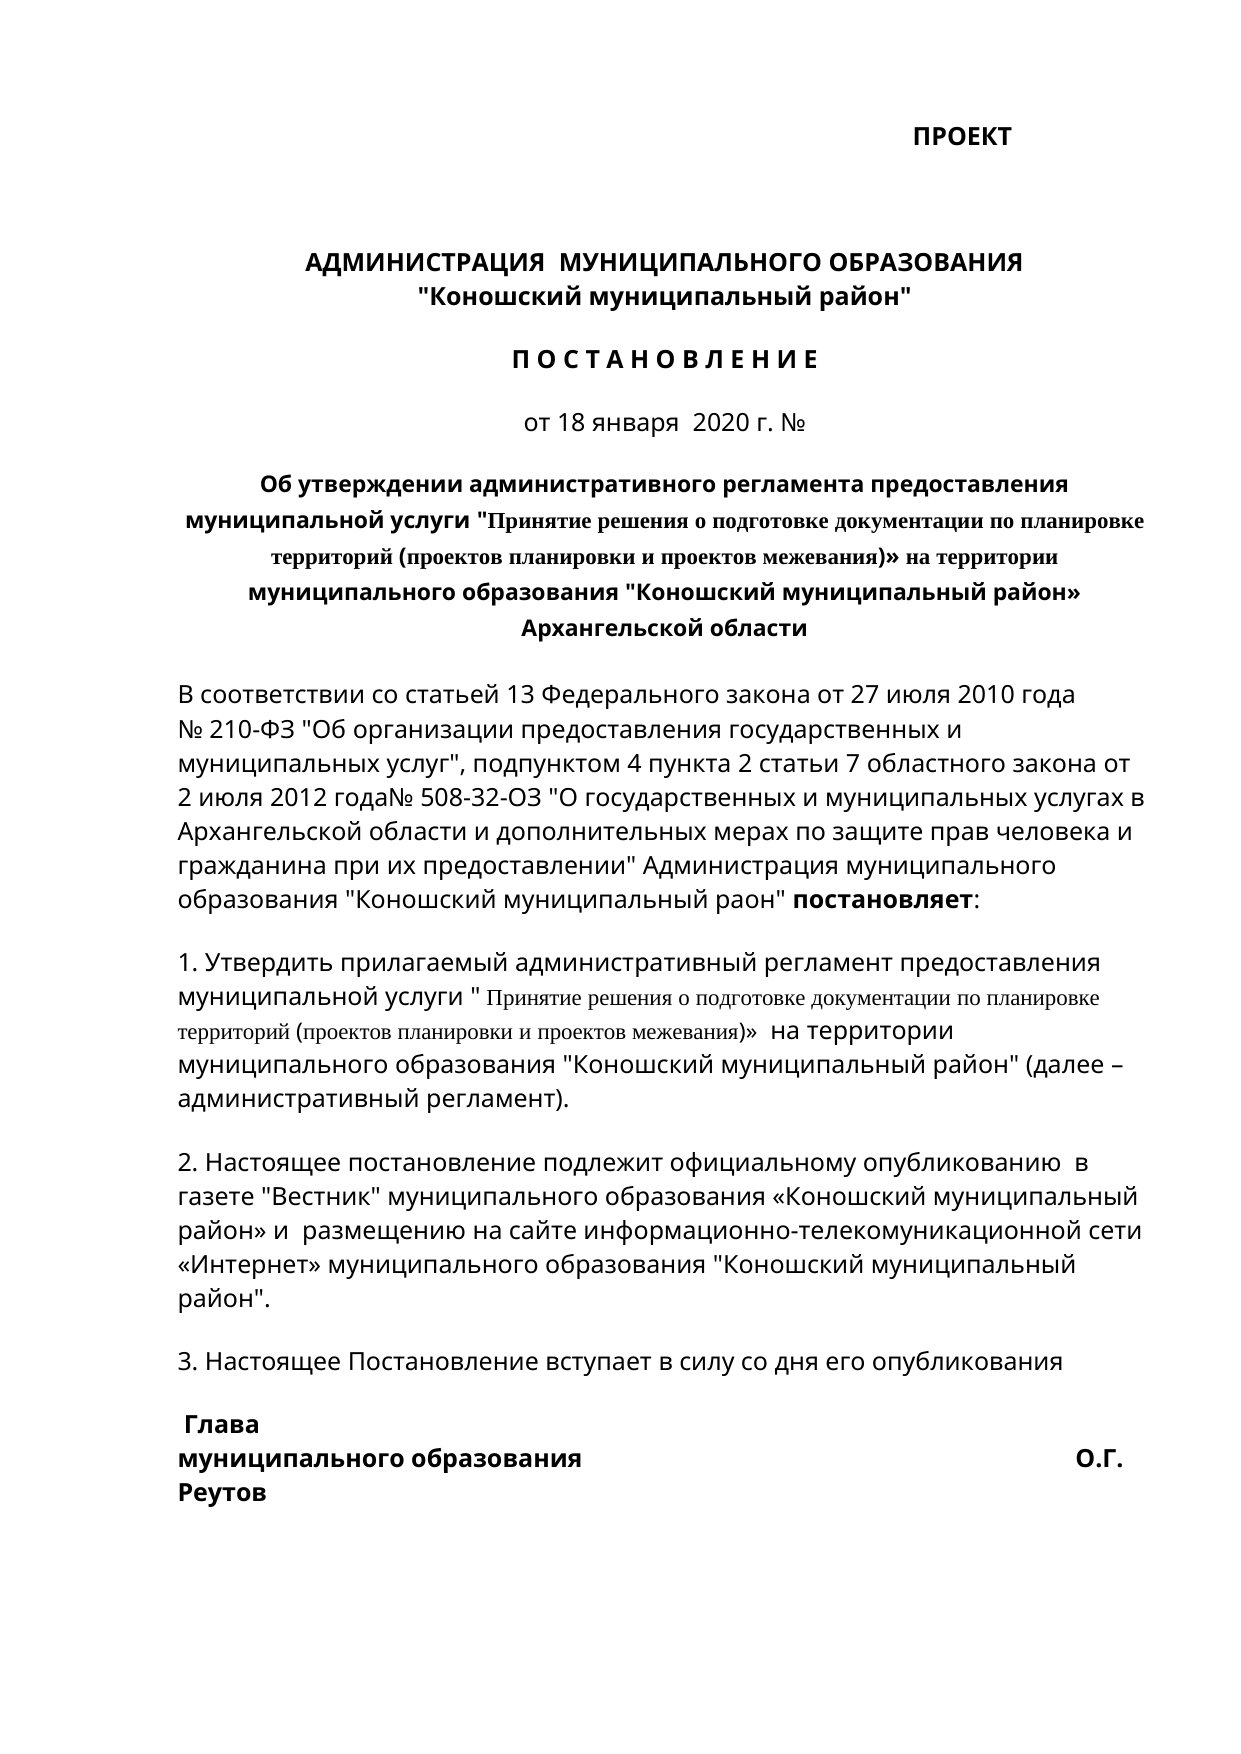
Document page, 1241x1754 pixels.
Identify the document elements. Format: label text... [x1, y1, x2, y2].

text 3. Настоящее Постановление вступает в силу со дня его опубликования [177, 1344, 1152, 1378]
text ПРОЕКТ [177, 118, 1152, 152]
text В соответствии со статьей 13 Федерального закона от 27 июля 2010 года № 210-ФЗ "Об организации предоставления государственных и муниципальных услуг", подпунктом 4 пункта 2 статьи 7 областного закона от 2 июля 2012 года№ 508-32-ОЗ "О государственных и муниципальных услугах в Архангельской области и дополнительных мерах по защите прав человека и гражданина при их предоставлении" Администрация муниципального образования "Коношский муниципальный раон" постановляет: [177, 677, 1152, 916]
text 2. Настоящее постановление подлежит официальному опубликованию в газете "Вестник" муниципального образования «Коношский муниципальный район» и размещению на сайте информационно-телекомуникационной сети «Интернет» муниципального образования "Коношский муниципальный район". [177, 1144, 1152, 1314]
text АДМИНИСТРАЦИЯ МУНИЦИПАЛЬНОГО ОБРАЗОВАНИЯ "Коношский муниципальный район" [177, 244, 1152, 313]
text Об утверждении административного регламента предоставления муниципальной услуги "Принятие решения о подготовке документации по планировке территорий (проектов планировки и проектов межевания)» на территории муниципального образования "Коношский муниципальный район» Архангельской области [177, 468, 1152, 643]
text от 18 января 2020 г. № [177, 405, 1152, 439]
text Глава муниципального образования О.Г. Реутов [177, 1407, 1152, 1543]
text П О С Т А Н О В Л Е Н И Е [177, 342, 1152, 376]
text 1. Утвердить прилагаемый административный регламент предоставления муниципальной услуги " Принятие решения о подготовке документации по планировке территорий (проектов планировки и проектов межевания)» на территории муниципального образования "Коношский муниципальный район" (далее – административный регламент). [177, 945, 1152, 1115]
